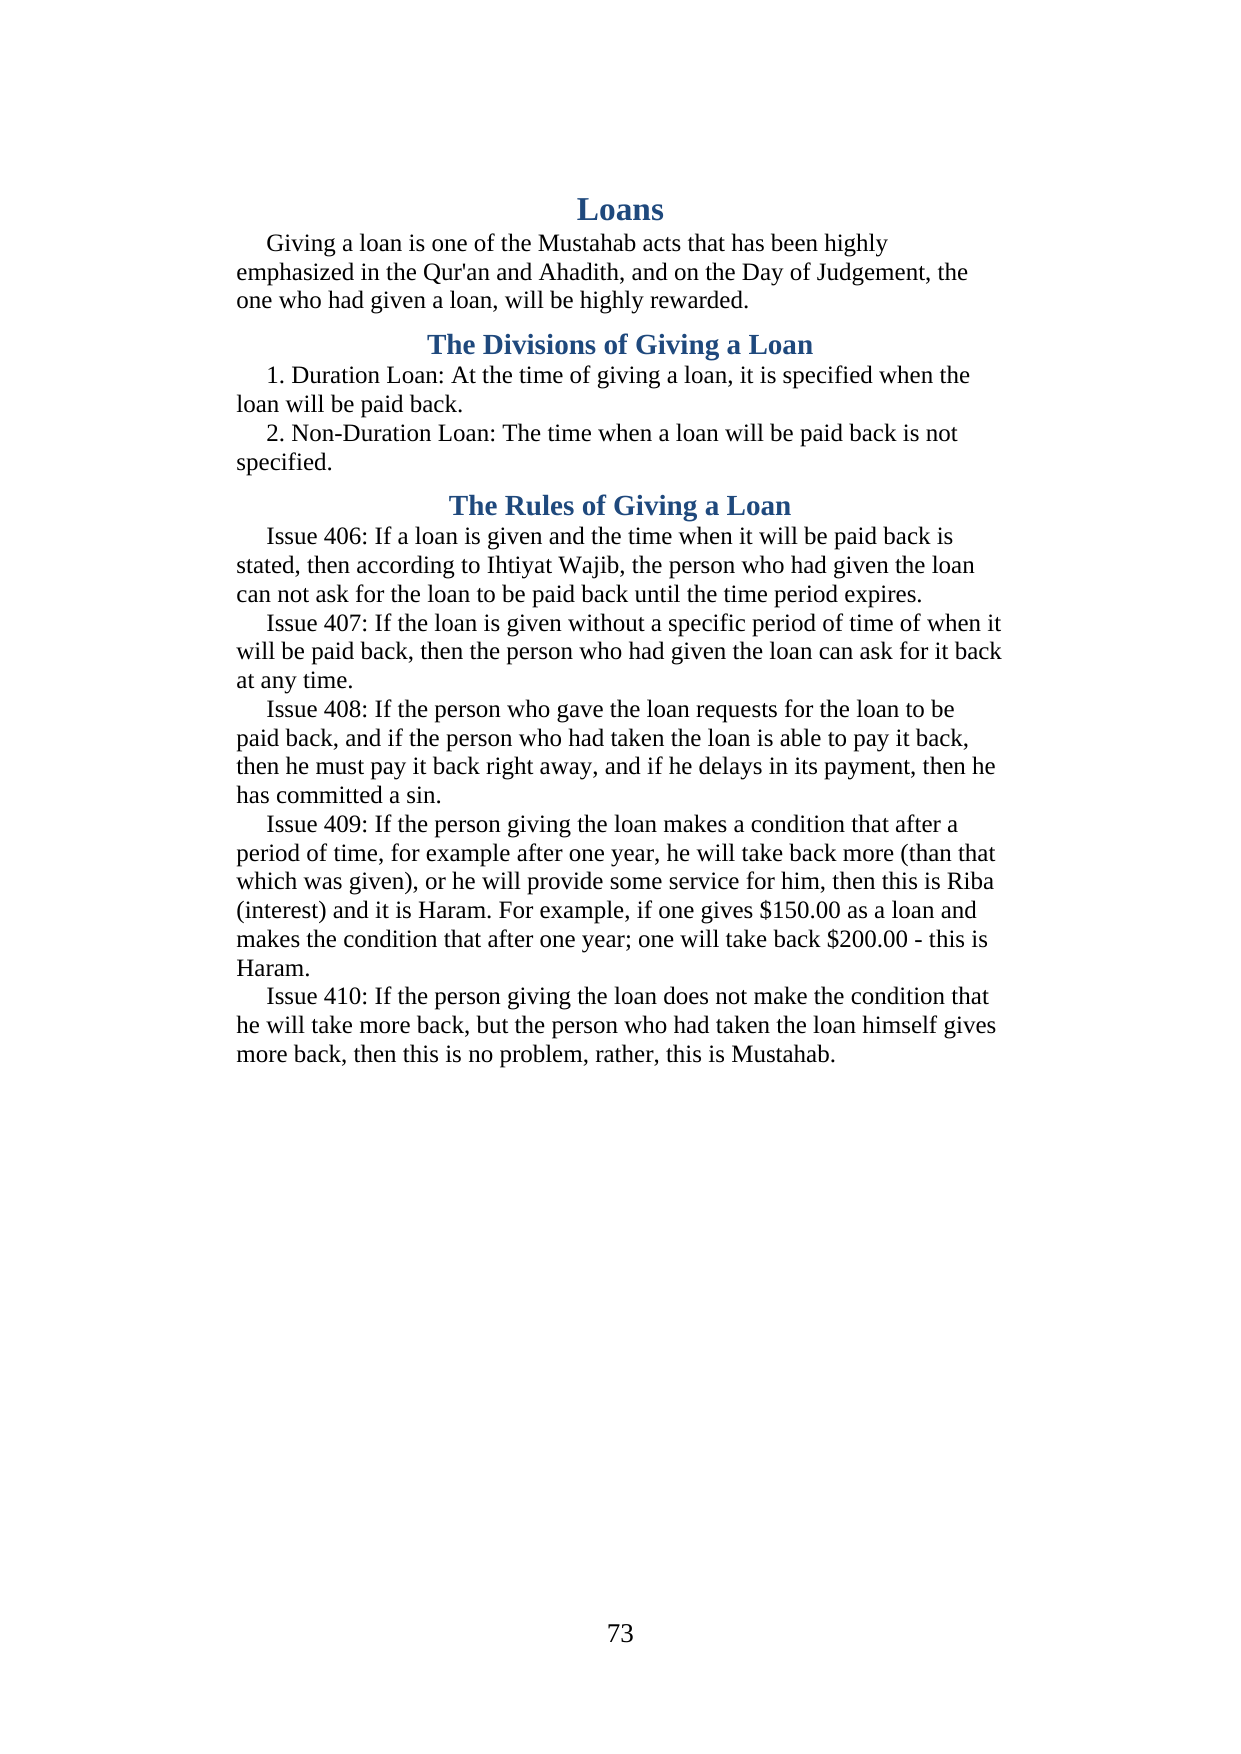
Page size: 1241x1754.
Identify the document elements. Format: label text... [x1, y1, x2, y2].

text Giving a loan is one of the Mustahab acts that has been highly emphasized in the Qur'an and Ahadith, and on the Day of Judgement, the one who had given a loan, will be highly rewarded. [236, 228, 1004, 314]
subtitle The Divisions of Giving a Loan [236, 327, 1004, 360]
text 2. Non-Duration Loan: The time when a loan will be paid back is not specified. [236, 418, 1004, 475]
text 1. Duration Loan: At the time of giving a loan, it is specified when the loan will be paid back. [236, 360, 1004, 418]
text Issue 406: If a loan is given and the time when it will be paid back is stated, then according to Ihtiyat Wajib, the person who had given the loan can not ask for the loan to be paid back until the time period expires. [236, 521, 1004, 608]
text Issue 408: If the person who gave the loan requests for the loan to be paid back, and if the person who had taken the loan is able to pay it back, then he must pay it back right away, and if he delays in its payment, then he has committed a sin. [236, 694, 1004, 809]
text Issue 409: If the person giving the loan makes a condition that after a period of time, for example after one year, he will take back more (than that which was given), or he will provide some service for him, then this is Riba (interest) and it is Haram. For example, if one gives $150.00 as a loan and makes the condition that after one year; one will take back $200.00 - this is Haram. [236, 809, 1004, 981]
text Issue 410: If the person giving the loan does not make the condition that he will take more back, but the person who had taken the loan himself gives more back, then this is no problem, rather, this is Mustahab. [236, 981, 1004, 1068]
subtitle The Rules of Giving a Loan [236, 488, 1004, 521]
text Issue 407: If the loan is given without a specific period of time of when it will be paid back, then the person who had given the loan can ask for it back at any time. [236, 608, 1004, 694]
subtitle Loans [236, 190, 1004, 228]
